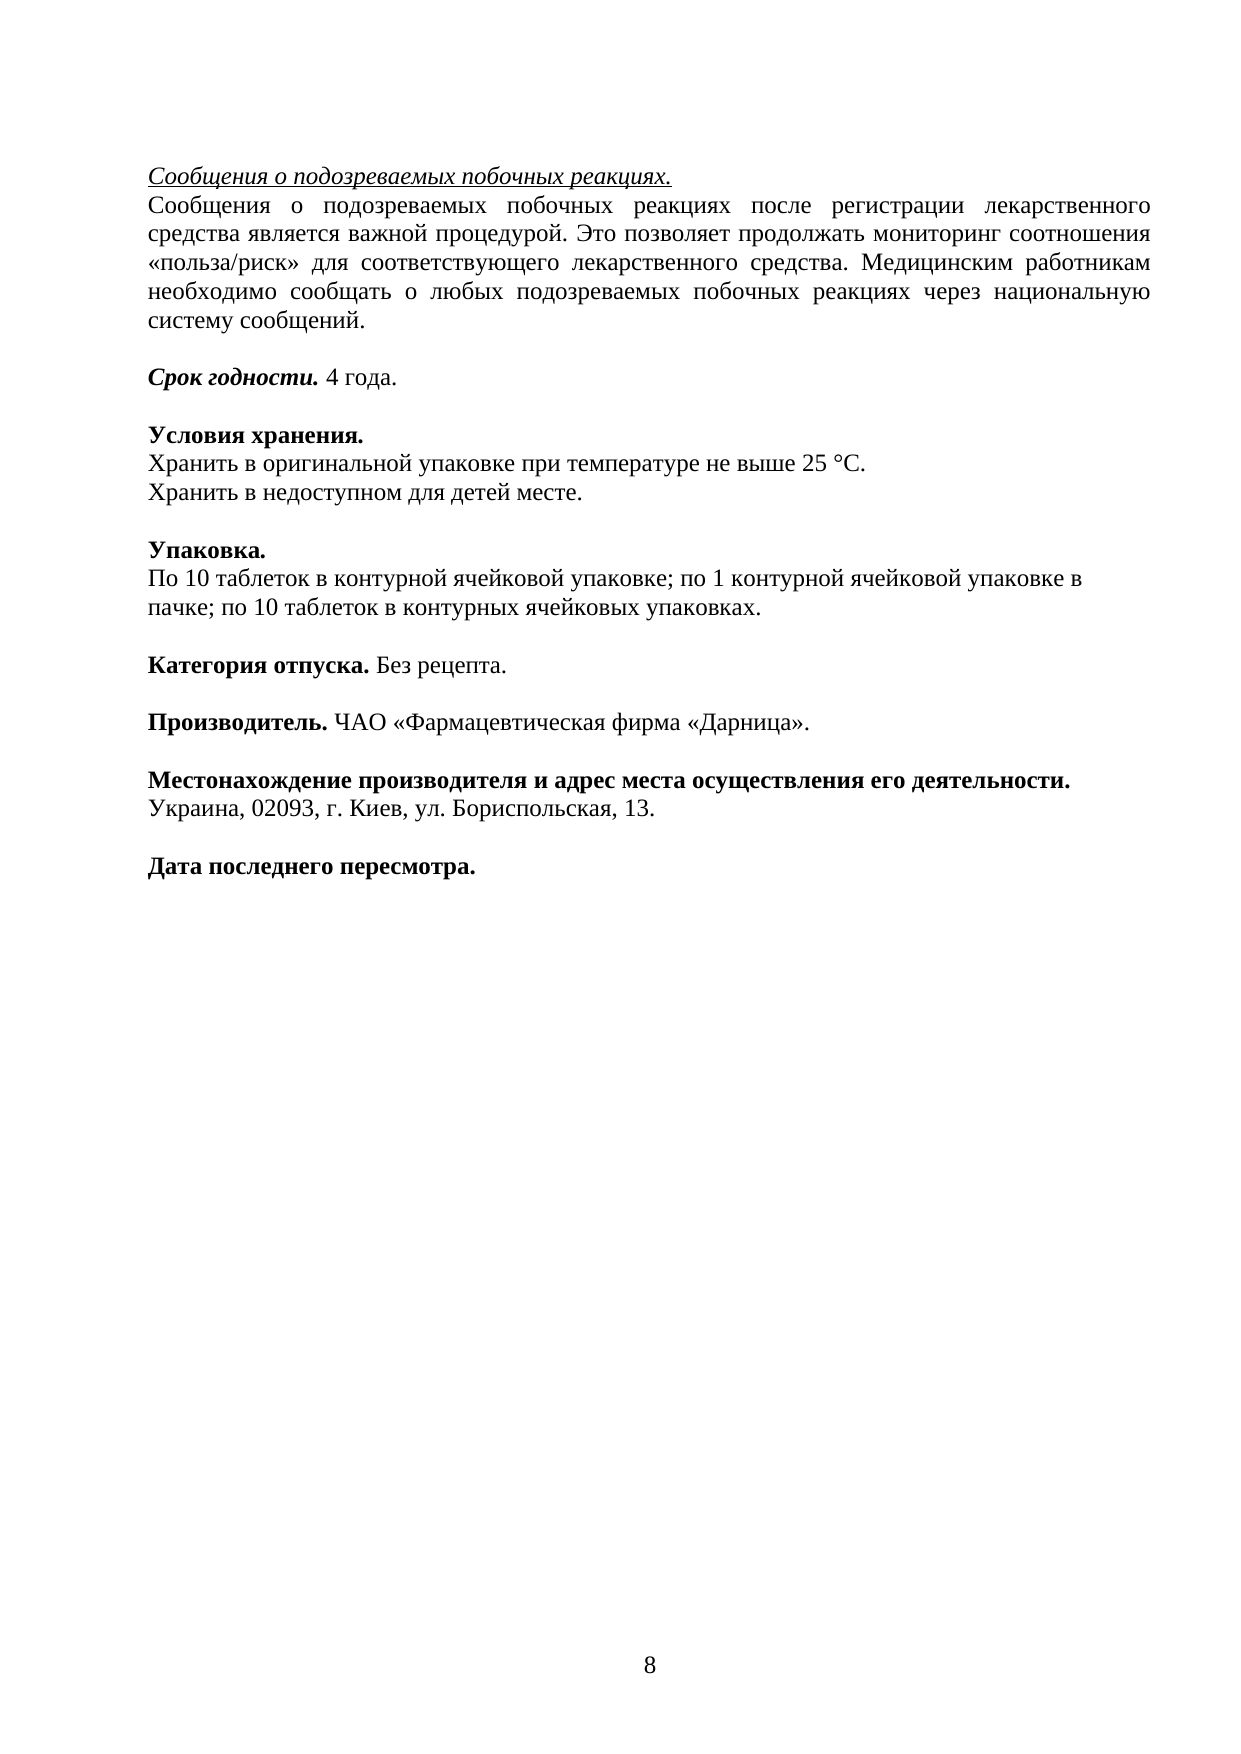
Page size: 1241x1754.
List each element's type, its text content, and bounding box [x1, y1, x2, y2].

text Украина, . Киев, ул. Бориспольская, 13. [148, 793, 1152, 822]
text Хранить в недоступном для детей месте. [148, 477, 1152, 506]
text Дата последнего пересмотра. [148, 851, 1152, 880]
text Упаковка. [148, 535, 1152, 563]
text Категория отпуска. Без рецепта. [148, 650, 1152, 678]
text Хранить в оригинальной упаковке при температуре не выше 25 °С. [148, 448, 1152, 477]
text Условия хранения. [148, 420, 1152, 448]
text Срок годности. 4 года. [148, 362, 1152, 391]
text Сообщения о подозреваемых побочных реакциях после регистрации лекарственного средства является важной процедурой. Это позволяет продолжать мониторинг соотношения «польза/риск» для соответствующего лекарственного средства. Медицинским работникам необходимо сообщать о любых подозреваемых побочных реакциях через национальную систему сообщений. [148, 190, 1152, 333]
text Местонахождение производителя и адрес места осуществления его деятельности. [148, 765, 1152, 793]
text Сообщения о подозреваемых побочных реакциях. [148, 161, 1152, 190]
text По 10 таблеток в контурной ячейковой упаковке; по 1 контурной ячейковой упаковке в пачке; по 10 таблеток в контурных ячейковых упаковках. [148, 563, 1152, 621]
text Производитель. ЧАО «Фармацевтическая фирма «Дарница». [148, 707, 1152, 736]
